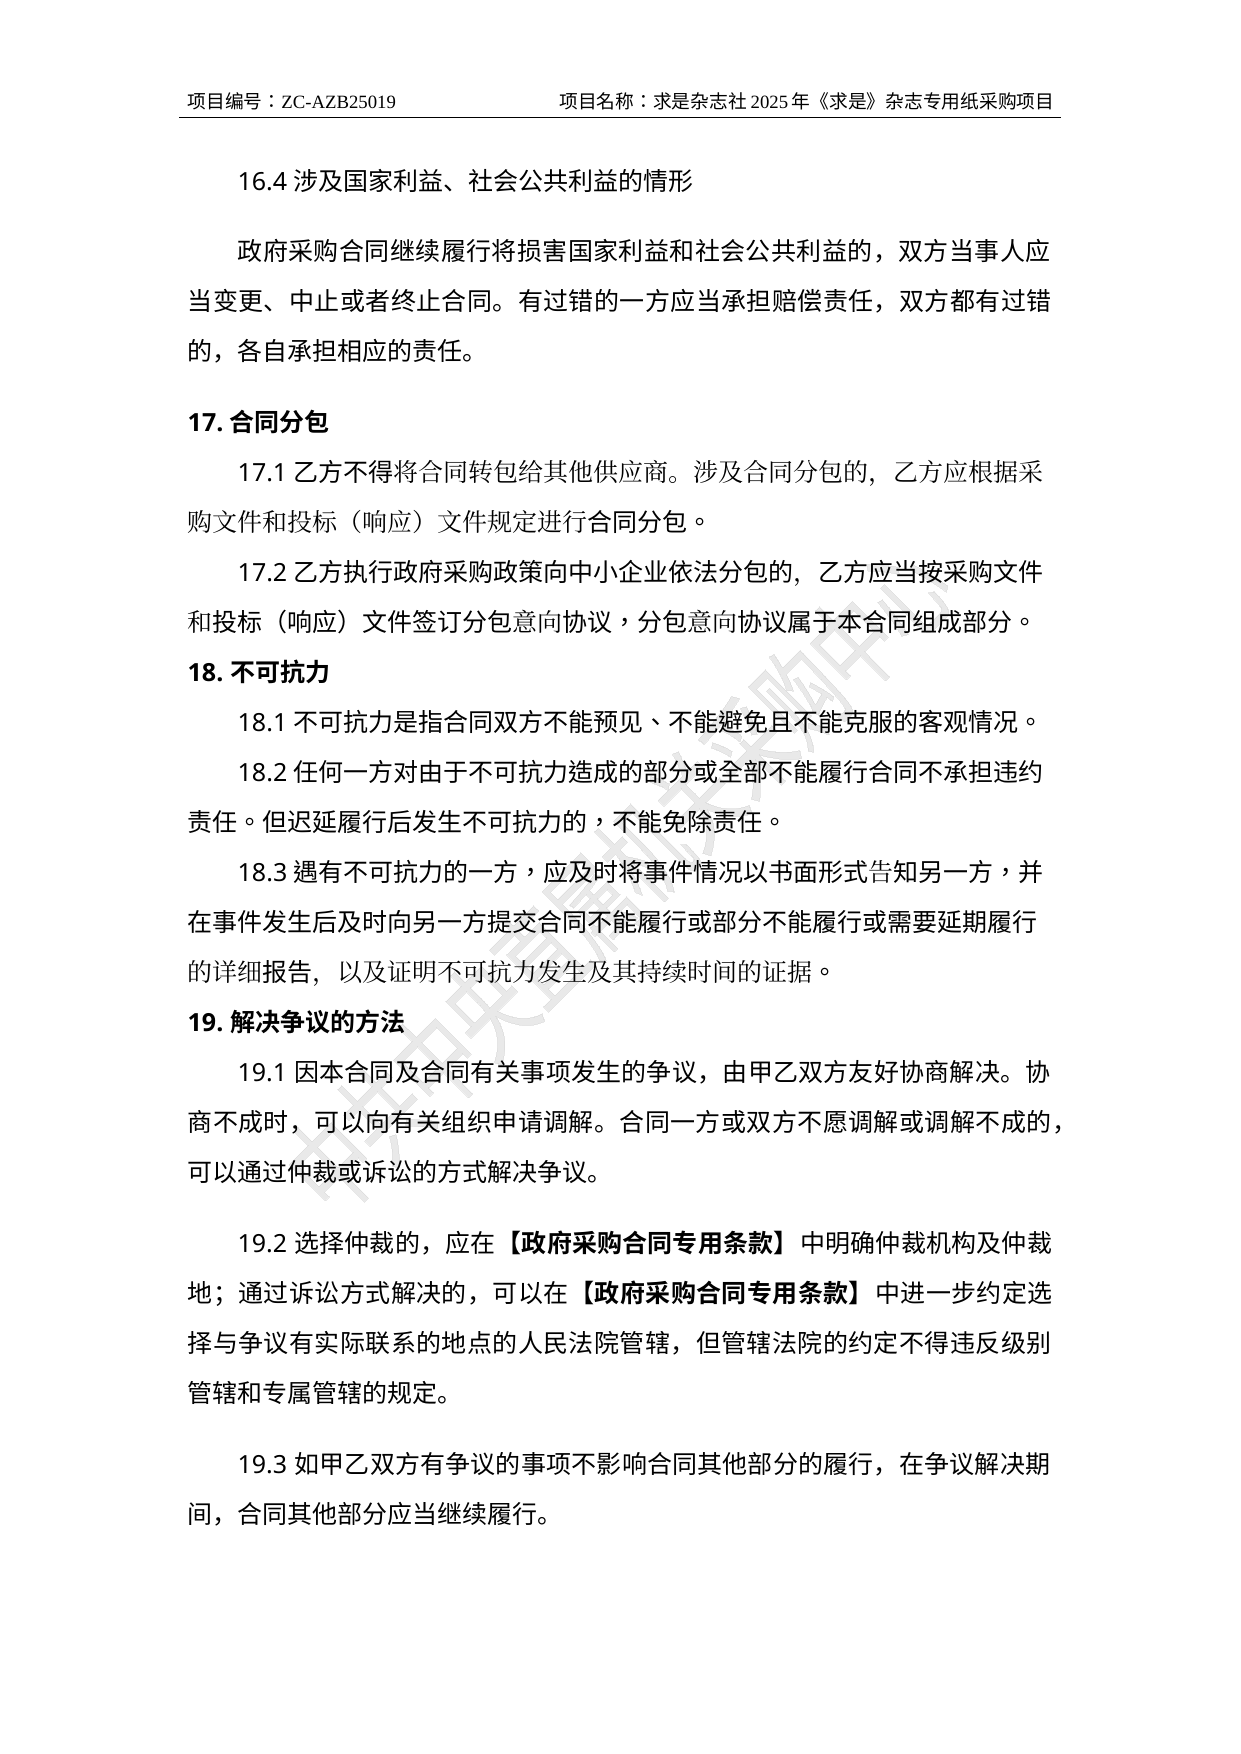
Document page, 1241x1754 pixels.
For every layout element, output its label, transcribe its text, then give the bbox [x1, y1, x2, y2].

text 政府采购合同继续履行将损害国家利益和社会公共利益的，双方当事人应当变更、中止或者终止合同。有过错的一方应当承担赔偿责任，双方都有过错的，各自承担相应的责任。 [187, 221, 1053, 371]
text 19.2 选择仲裁的，应在【政府采购合同专用条款】中明确仲裁机构及仲裁地；通过诉讼方式解决的，可以在【政府采购合同专用条款】中进一步约定选择与争议有实际联系的地点的人民法院管辖，但管辖法院的约定不得违反级别管辖和专属管辖的规定。 [187, 1212, 1053, 1412]
text 17.1 乙方不得将合同转包给其他供应商。涉及合同分包的，乙方应根据采购文件和投标（响应）文件规定进行合同分包。 [187, 442, 1053, 542]
text 16.4 涉及国家利益、社会公共利益的情形 [187, 150, 1053, 200]
text 17. 合同分包 [187, 392, 1053, 442]
text 18.3 遇有不可抗力的一方，应及时将事件情况以书面形式告知另一方，并在事件发生后及时向另一方提交合同不能履行或部分不能履行或需要延期履行的详细报告，以及证明不可抗力发生及其持续时间的证据。 [187, 842, 1053, 992]
text 19.1 因本合同及合同有关事项发生的争议，由甲乙双方友好协商解决。协商不成时，可以向有关组织申请调解。合同一方或双方不愿调解或调解不成的，可以通过仲裁或诉讼的方式解决争议。 [187, 1042, 1053, 1192]
text 18. 不可抗力 [187, 642, 1053, 692]
text 18.2 任何一方对由于不可抗力造成的部分或全部不能履行合同不承担违约责任。但迟延履行后发生不可抗力的，不能免除责任。 [187, 742, 1053, 842]
text 19.3 如甲乙双方有争议的事项不影响合同其他部分的履行，在争议解决期间，合同其他部分应当继续履行。 [187, 1433, 1053, 1533]
text 17.2 乙方执行政府采购政策向中小企业依法分包的，乙方应当按采购文件和投标（响应）文件签订分包意向协议，分包意向协议属于本合同组成部分。 [187, 542, 1053, 642]
text 18.1 不可抗力是指合同双方不能预见、不能避免且不能克服的客观情况。 [187, 692, 1053, 742]
text 19. 解决争议的方法 [187, 992, 1053, 1042]
